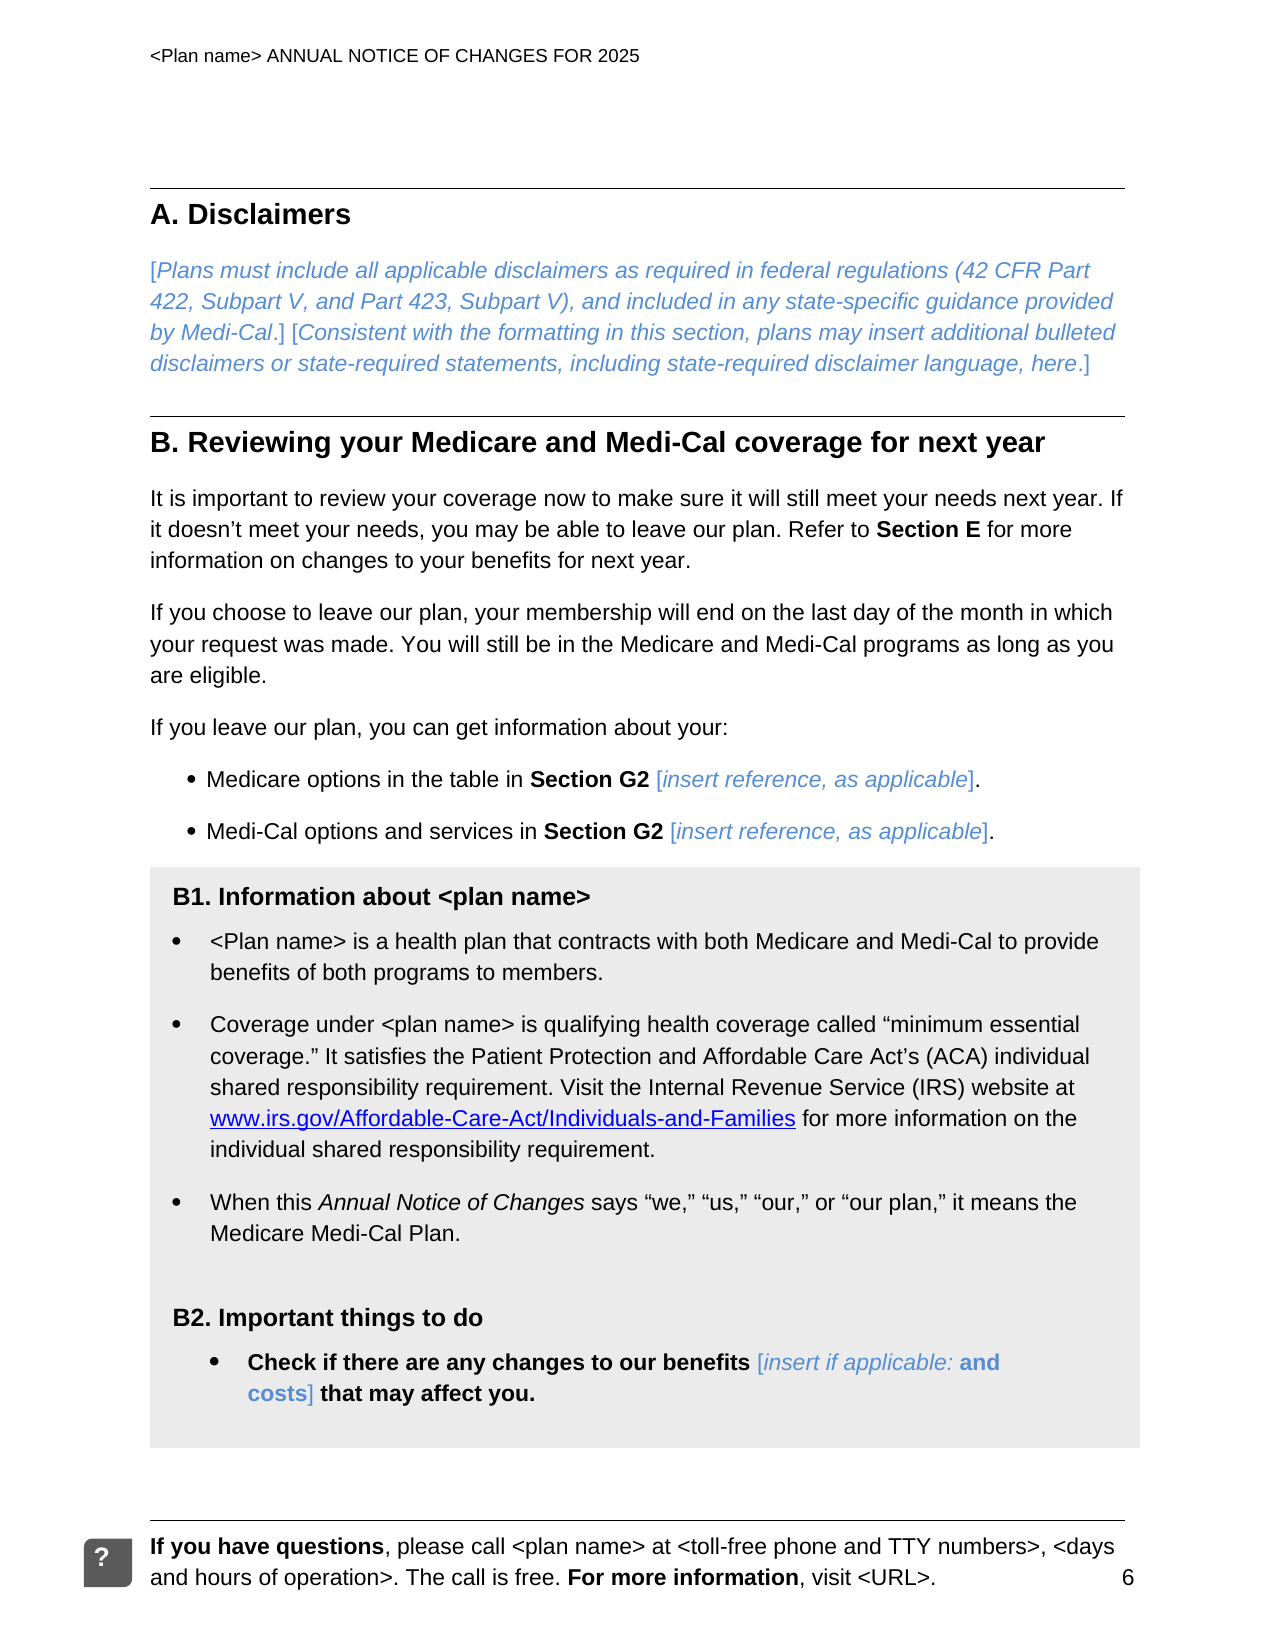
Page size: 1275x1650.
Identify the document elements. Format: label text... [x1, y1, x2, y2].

text [Plans must include all applicable disclaimers as required in federal regulations (42 CFR Part 422, Subpart V, and Part 423, Subpart V), and included in any state-specific guidance provided by Medi-Cal.] [Consistent with the formatting in this section, plans may insert additional bulleted disclaimers or state-required statements, including state-required disclaimer language, here.] [150, 253, 1125, 378]
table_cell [150, 1288, 1140, 1448]
text If you leave our plan, you can get information about your: [150, 710, 1125, 742]
text It is important to review your coverage now to make sure it will still meet your needs next year. If it doesn’t meet your needs, you may be able to leave our plan. Refer to Section E for more information on changes to your benefits for next year. [150, 481, 1125, 575]
subtitle Reviewing your Medicare and Medi-Cal coverage for next year [150, 417, 1125, 460]
list Medi-Cal options and services in Section G2 [insert reference, as applicable]. [187, 814, 1050, 846]
table_header B1. Information about <plan name> <Plan name> is a health plan that contracts with both Medicare and Medi-Cal to provide benefits of both programs to members. Coverage under <plan name> is qualifying health coverage called “minimum essential coverage.” It satisfies the Patient Protection and Affordable Care Act’s (ACA) individual shared responsibility requirement. Visit the Internal Revenue Service (IRS) website at www.irs.gov/Affordable-Care-Act/Individuals-and-Families for more information on the individual shared responsibility requirement. When this Annual Notice of Changes says “we,” “us,” “our,” or “our plan,” it means the Medicare Medi-Cal Plan. [150, 867, 1140, 1288]
subtitle Disclaimers [150, 189, 1125, 232]
text If you choose to leave our plan, your membership will end on the last day of the month in which your request was made. You will still be in the Medicare and Medi-Cal programs as long as you are eligible. [150, 596, 1125, 689]
list Medicare options in the table in Section G2 [insert reference, as applicable]. [187, 762, 1050, 794]
